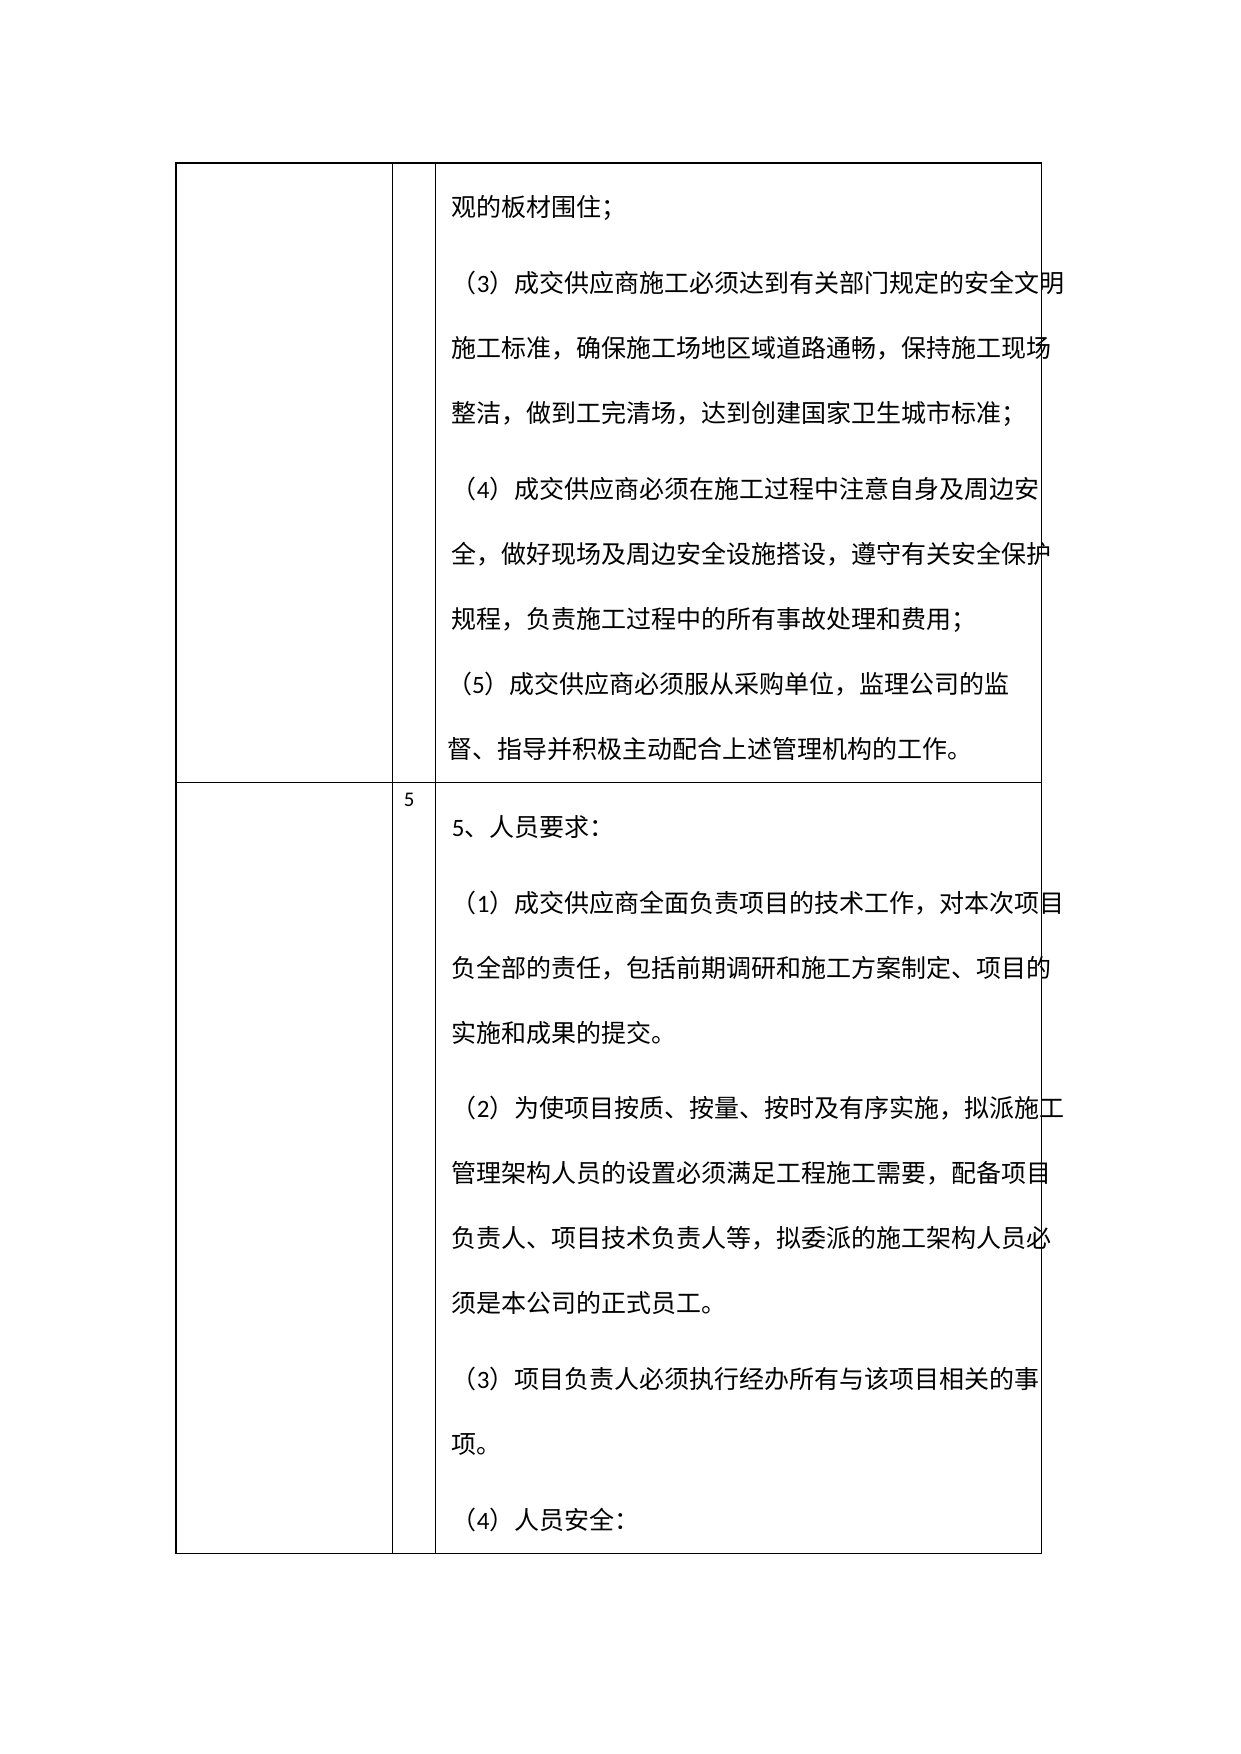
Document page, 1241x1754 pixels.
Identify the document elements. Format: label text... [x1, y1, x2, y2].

table_cell 4 [393, 164, 435, 781]
table_cell [177, 164, 392, 781]
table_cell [436, 164, 1041, 781]
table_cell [436, 783, 1041, 1553]
table_cell [177, 783, 392, 1553]
table_cell 5 [393, 783, 435, 1553]
